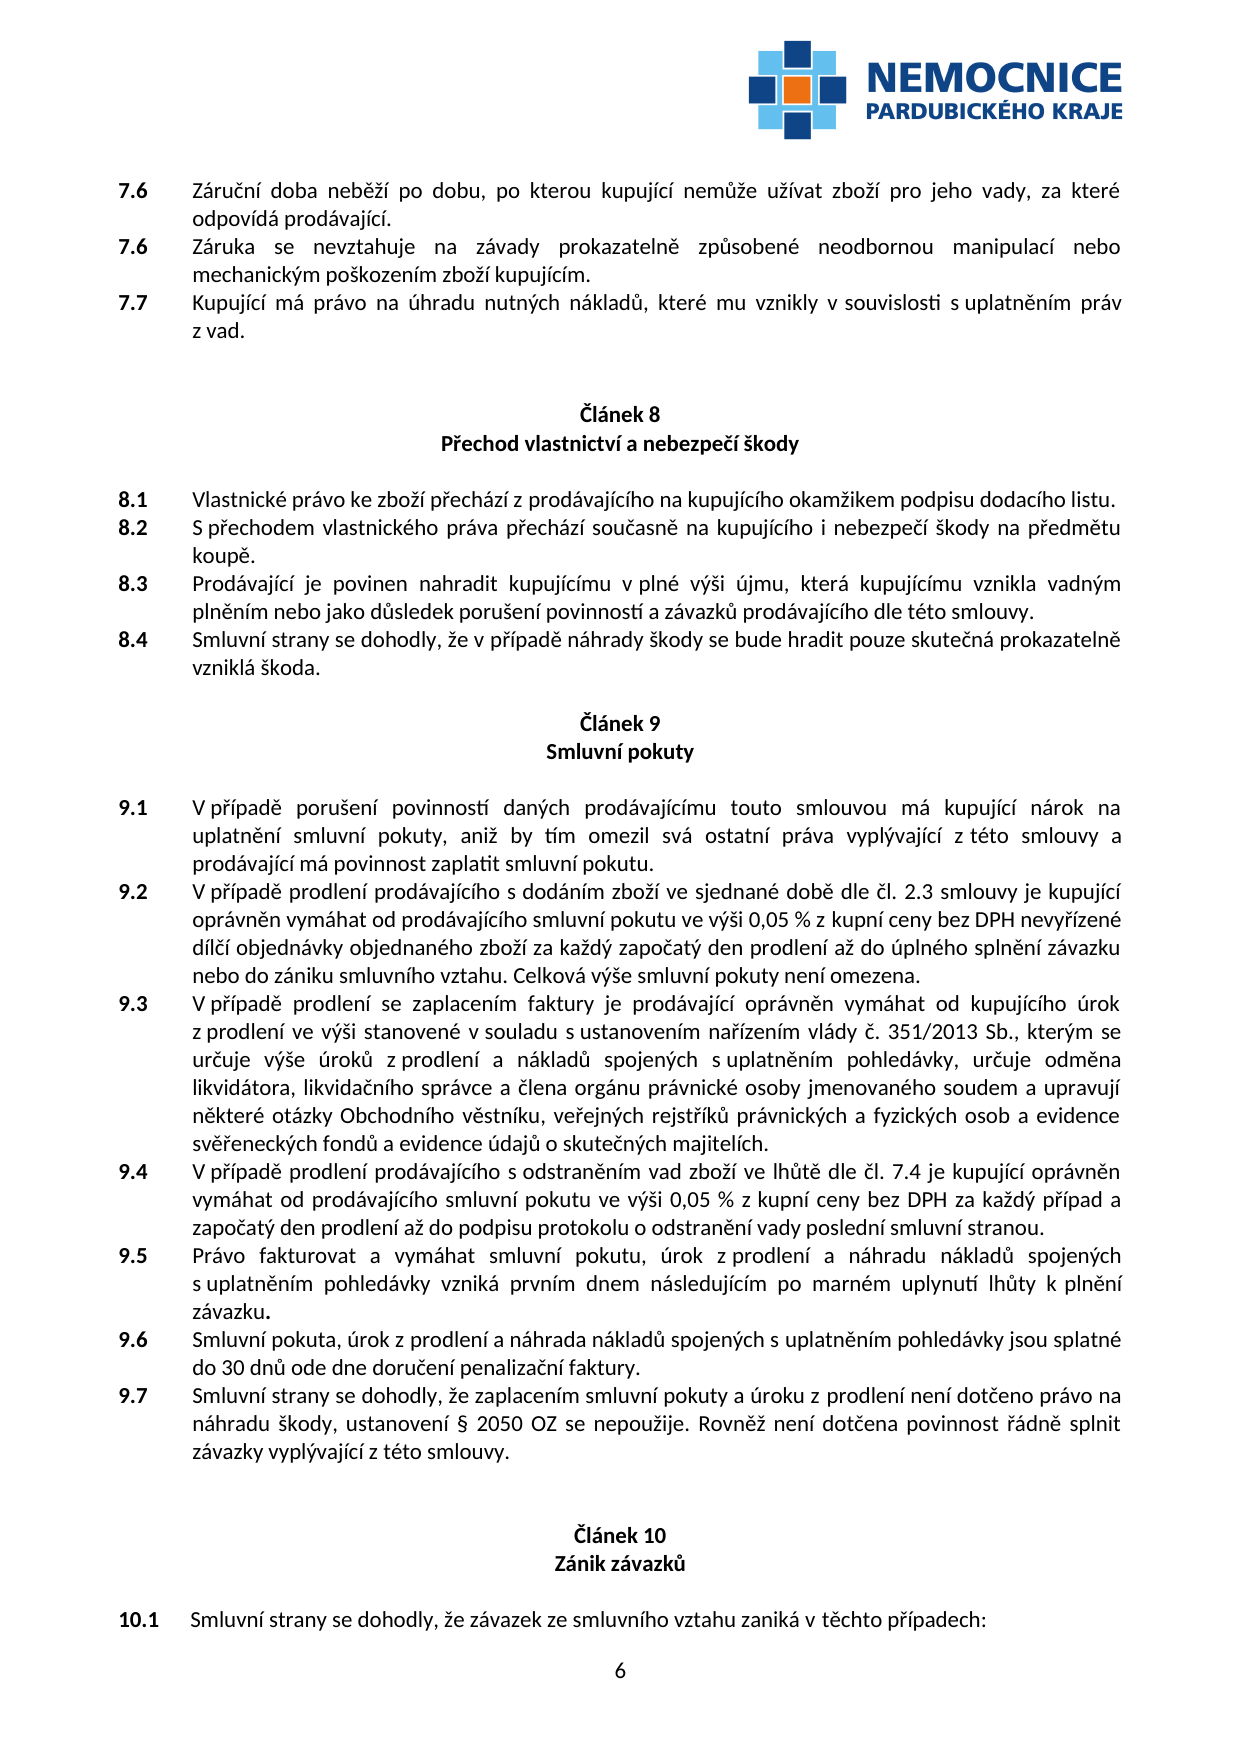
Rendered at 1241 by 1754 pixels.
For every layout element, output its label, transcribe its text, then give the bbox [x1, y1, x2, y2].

text 8.3 Prodávající je povinen nahradit kupujícímu v plné výši újmu, která kupujícímu vznikla vadným plněním nebo jako důsledek porušení povinností a závazků prodávajícího dle této smlouvy. [118, 569, 1122, 625]
text Článek 10 [118, 1521, 1122, 1549]
text Článek 8 [118, 401, 1122, 429]
text 7.6 Záruka se nevztahuje na závady prokazatelně způsobené neodbornou manipulací nebo mechanickým poškozením zboží kupujícím. [118, 232, 1122, 288]
text 9.5 Právo fakturovat a vymáhat smluvní pokutu, úrok z prodlení a náhradu nákladů spojených s uplatněním pohledávky vzniká prvním dnem následujícím po marném uplynutí lhůty k plnění závazku. [118, 1241, 1122, 1325]
text Přechod vlastnictví a nebezpečí škody [118, 429, 1122, 457]
text 8.4 Smluvní strany se dohodly, že v případě náhrady škody se bude hradit pouze skutečná prokazatelně vzniklá škoda. [118, 625, 1122, 681]
text 9.4 V případě prodlení prodávajícího s odstraněním vad zboží ve lhůtě dle čl. 7.4 je kupující oprávněn vymáhat od prodávajícího smluvní pokutu ve výši 0,05 % z kupní ceny bez DPH za každý případ a započatý den prodlení až do podpisu protokolu o odstranění vady poslední smluvní stranou. [118, 1157, 1122, 1241]
text 8.2 S přechodem vlastnického práva přechází současně na kupujícího i nebezpečí škody na předmětu koupě. [118, 513, 1122, 569]
text 9.7 Smluvní strany se dohodly, že zaplacením smluvní pokuty a úroku z prodlení není dotčeno právo na náhradu škody, ustanovení § 2050 OZ se nepoužije. Rovněž není dotčena povinnost řádně splnit závazky vyplývající z této smlouvy. [118, 1381, 1122, 1465]
text Zánik závazků [118, 1549, 1122, 1577]
text 9.3 V případě prodlení se zaplacením faktury je prodávající oprávněn vymáhat od kupujícího úrok z prodlení ve výši stanovené v souladu s ustanovením nařízením vlády č. 351/2013 Sb., kterým se určuje výše úroků z prodlení a nákladů spojených s uplatněním pohledávky, určuje odměna likvidátora, likvidačního správce a člena orgánu právnické osoby jmenovaného soudem a upravují některé otázky Obchodního věstníku, veřejných rejstříků právnických a fyzických osob a evidence svěřeneckých fondů a evidence údajů o skutečných majitelích. [118, 989, 1122, 1157]
text Článek 9 [118, 709, 1122, 737]
text 10.1 Smluvní strany se dohodly, že závazek ze smluvního vztahu zaniká v těchto případech: [118, 1606, 1122, 1633]
text 8.1 Vlastnické právo ke zboží přechází z prodávajícího na kupujícího okamžikem podpisu dodacího listu. [118, 485, 1122, 513]
text Smluvní pokuty [118, 737, 1122, 765]
text 7.7 Kupující má právo na úhradu nutných nákladů, které mu vznikly v souvislosti s uplatněním práv z vad. [118, 288, 1122, 344]
text 9.2 V případě prodlení prodávajícího s dodáním zboží ve sjednané době dle čl. 2.3 smlouvy je kupující oprávněn vymáhat od prodávajícího smluvní pokutu ve výši 0,05 % z kupní ceny bez DPH nevyřízené dílčí objednávky objednaného zboží za každý započatý den prodlení až do úplného splnění závazku nebo do zániku smluvního vztahu. Celková výše smluvní pokuty není omezena. [118, 877, 1122, 989]
picture [747, 40, 1123, 141]
text 7.6 Záruční doba neběží po dobu, po kterou kupující nemůže užívat zboží pro jeho vady, za které odpovídá prodávající. [118, 176, 1122, 232]
text 9.1 V případě porušení povinností daných prodávajícímu touto smlouvou má kupující nárok na uplatnění smluvní pokuty, aniž by tím omezil svá ostatní práva vyplývající z této smlouvy a prodávající má povinnost zaplatit smluvní pokutu. [118, 793, 1122, 877]
text 9.6 Smluvní pokuta, úrok z prodlení a náhrada nákladů spojených s uplatněním pohledávky jsou splatné do 30 dnů ode dne doručení penalizační faktury. [118, 1325, 1122, 1381]
